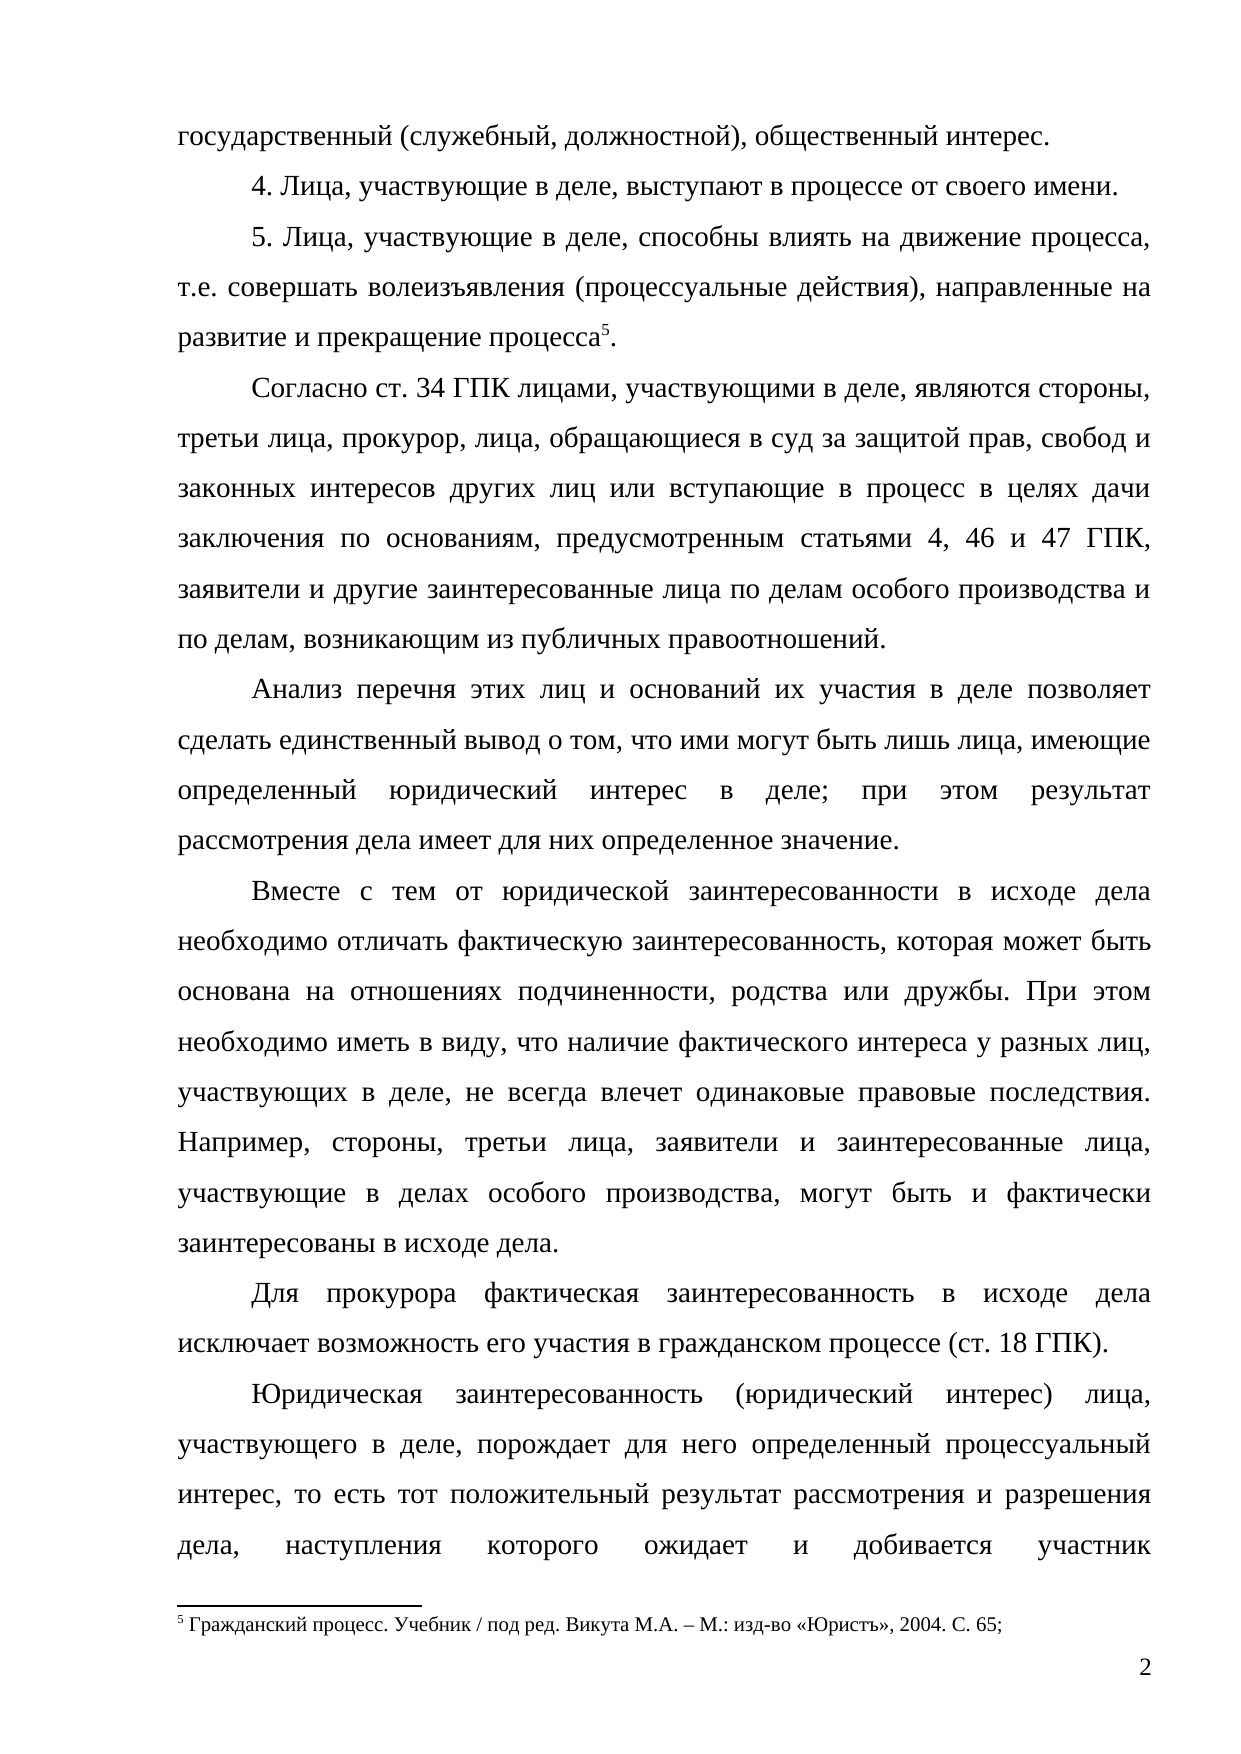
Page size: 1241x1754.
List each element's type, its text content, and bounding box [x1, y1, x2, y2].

text 4. Лица, участвующие в деле, выступают в процессе от своего имени. [177, 168, 1152, 202]
text Для прокурора фактическая заинтересованность в исходе дела исключает возможность его участия в гражданском процессе (ст. 18 ГПК). [177, 1275, 1152, 1359]
text 5. Лица, участвующие в деле, способны влиять на движение процесса, т.е. совершать волеизъявления (процессуальные действия), направленные на развитие и прекращение процесса. [177, 219, 1152, 353]
text Согласно ст. 34 ГПК лицами, участвующими в деле, являются стороны, третьи лица, прокурор, лица, обращающиеся в суд за защитой прав, свобод и законных интересов других лиц или вступающие в процесс в целях дачи заключения по основаниям, предусмотренным статьями 4, 46 и 47 ГПК, заявители и другие заинтересованные лица по делам особого производства и по делам, возникающим из публичных правоотношений. [177, 370, 1152, 655]
text Вместе с тем от юридической заинтересованности в исходе дела необходимо отличать фактическую заинтересованность, которая может быть основана на отношениях подчиненности, родства или дружбы. При этом необходимо иметь в виду, что наличие фактического интереса у разных лиц, участвующих в деле, не всегда влечет одинаковые правовые последствия. Например, стороны, третьи лица, заявители и заинтересованные лица, участвующие в делах особого производства, могут быть и фактически заинтересованы в исходе дела. [177, 873, 1152, 1258]
text Анализ перечня этих лиц и оснований их участия в деле позволяет сделать единственный вывод о том, что ими могут быть лишь лица, имеющие определенный юридический интерес в деле; при этом результат рассмотрения дела имеет для них определенное значение. [177, 672, 1152, 856]
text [177, 118, 1152, 152]
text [177, 1376, 1152, 1560]
